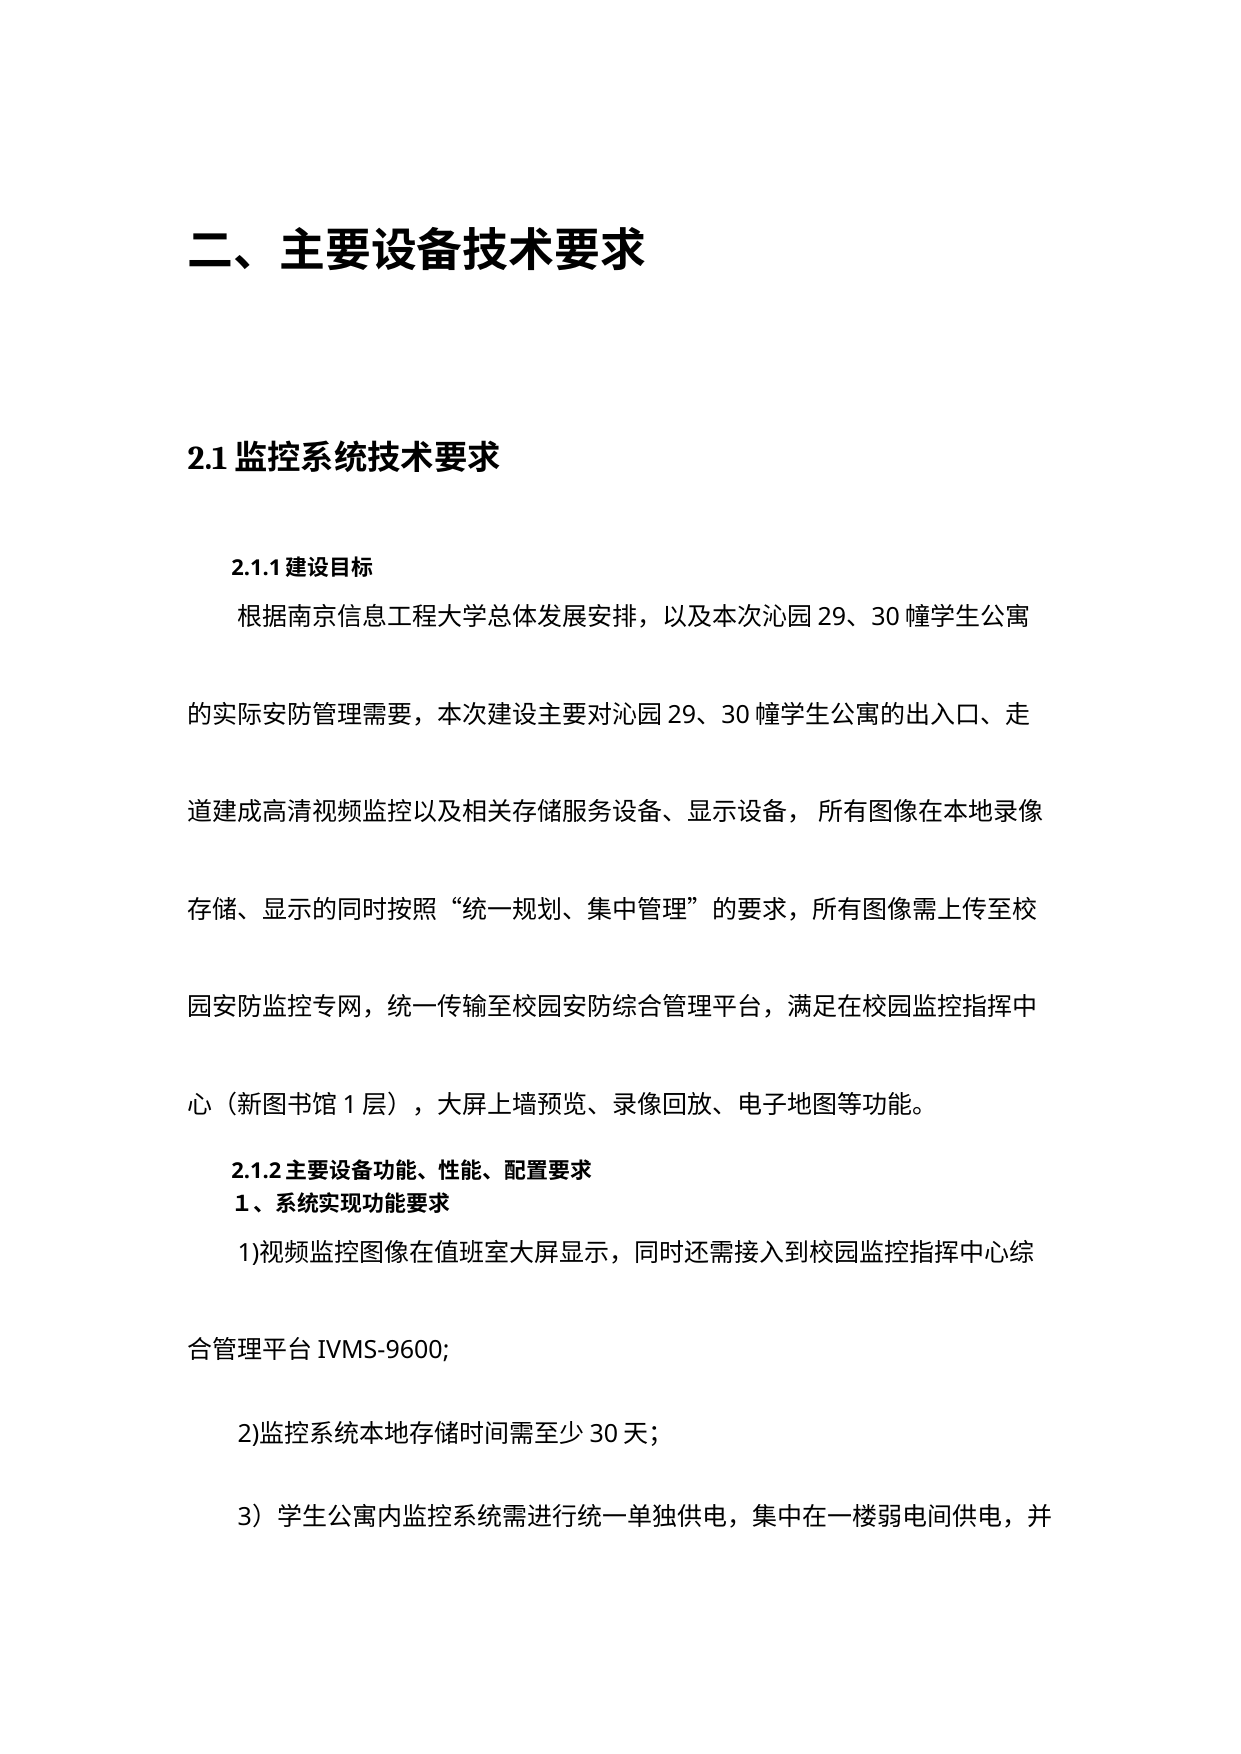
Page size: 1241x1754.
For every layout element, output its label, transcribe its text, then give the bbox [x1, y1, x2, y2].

text 2.1.1建设目标 [187, 550, 1053, 582]
text 2)监控系统本地存储时间需至少30天； [187, 1399, 1053, 1464]
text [187, 1482, 1053, 1547]
text 根据南京信息工程大学总体发展安排，以及本次沁园29、30幢学生公寓的实际安防管理需要，本次建设主要对沁园29、30幢学生公寓的出入口、走道建成高清视频监控以及相关存储服务设备、显示设备， 所有图像在本地录像存储、显示的同时按照“统一规划、集中管理”的要求，所有图像需上传至校园安防监控专网，统一传输至校园安防综合管理平台，满足在校园监控指挥中心（新图书馆1层），大屏上墙预览、录像回放、电子地图等功能。 [187, 582, 1053, 1135]
subtitle 二、主要设备技术要求 [187, 197, 1053, 295]
text 1)视频监控图像在值班室大屏显示，同时还需接入到校园监控指挥中心综合管理平台IVMS-9600; [187, 1218, 1053, 1381]
subtitle 2.1监控系统技术要求 [187, 423, 1053, 488]
text １、系统实现功能要求 [187, 1186, 1053, 1218]
text 2.1.2主要设备功能、性能、配置要求 [187, 1153, 1053, 1186]
